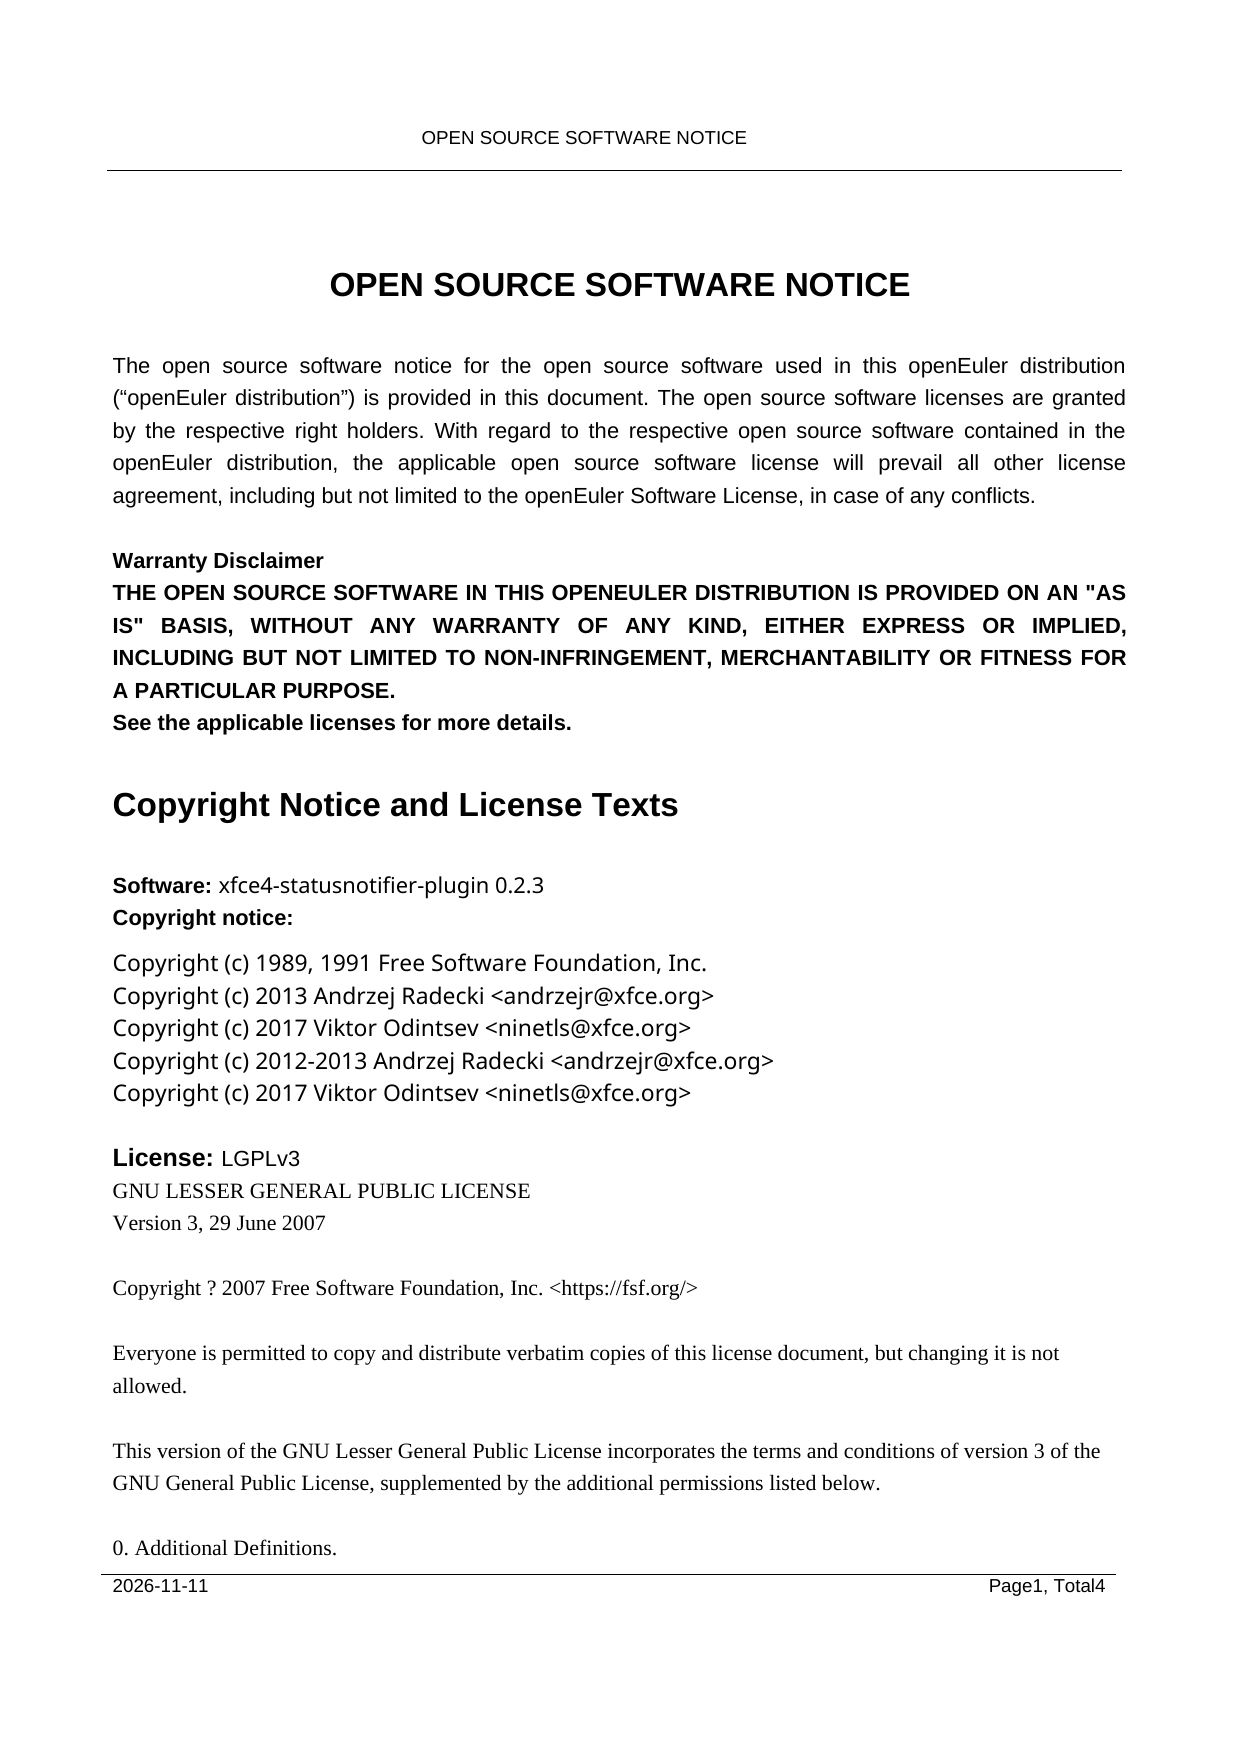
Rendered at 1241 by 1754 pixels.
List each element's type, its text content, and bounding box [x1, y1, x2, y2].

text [112, 1174, 1128, 1564]
text Copyright Notice and License Texts [112, 771, 1128, 836]
text THE OPEN SOURCE SOFTWARE IN THIS OPENEULER DISTRIBUTION IS PROVIDED ON AN "AS IS" BASIS, WITHOUT ANY WARRANTY OF ANY KIND, EITHER EXPRESS OR IMPLIED, INCLUDING BUT NOT LIMITED TO NON-INFRINGEMENT, MERCHANTABILITY OR FITNESS FOR A PARTICULAR PURPOSE. See the applicable licenses for more details. [112, 576, 1128, 739]
text Copyright notice: [112, 901, 1128, 934]
text Copyright (c) 1989, 1991 Free Software Foundation, Inc. Copyright (c) 2013 Andrzej Radecki <andrzejr@xfce.org> Copyright (c) 2017 Viktor Odintsev <ninetls@xfce.org> Copyright (c) 2012-2013 Andrzej Radecki <andrzejr@xfce.org> Copyright (c) 2017 Viktor Odintsev <ninetls@xfce.org> [112, 947, 1128, 1142]
text License: LGPLv3 [112, 1142, 1128, 1174]
text Warranty Disclaimer [112, 544, 1128, 576]
text OPEN SOURCE SOFTWARE NOTICE [112, 251, 1128, 316]
title Software: xfce4-statusnotifier-plugin 0.2.3 [112, 869, 1128, 901]
text The open source software notice for the open source software used in this openEuler distribution (“openEuler distribution”) is provided in this document. The open source software licenses are granted by the respective right holders. With regard to the respective open source software contained in the openEuler distribution, the applicable open source software license will prevail all other license agreement, including but not limited to the openEuler Software License, in case of any conflicts. [112, 349, 1128, 511]
